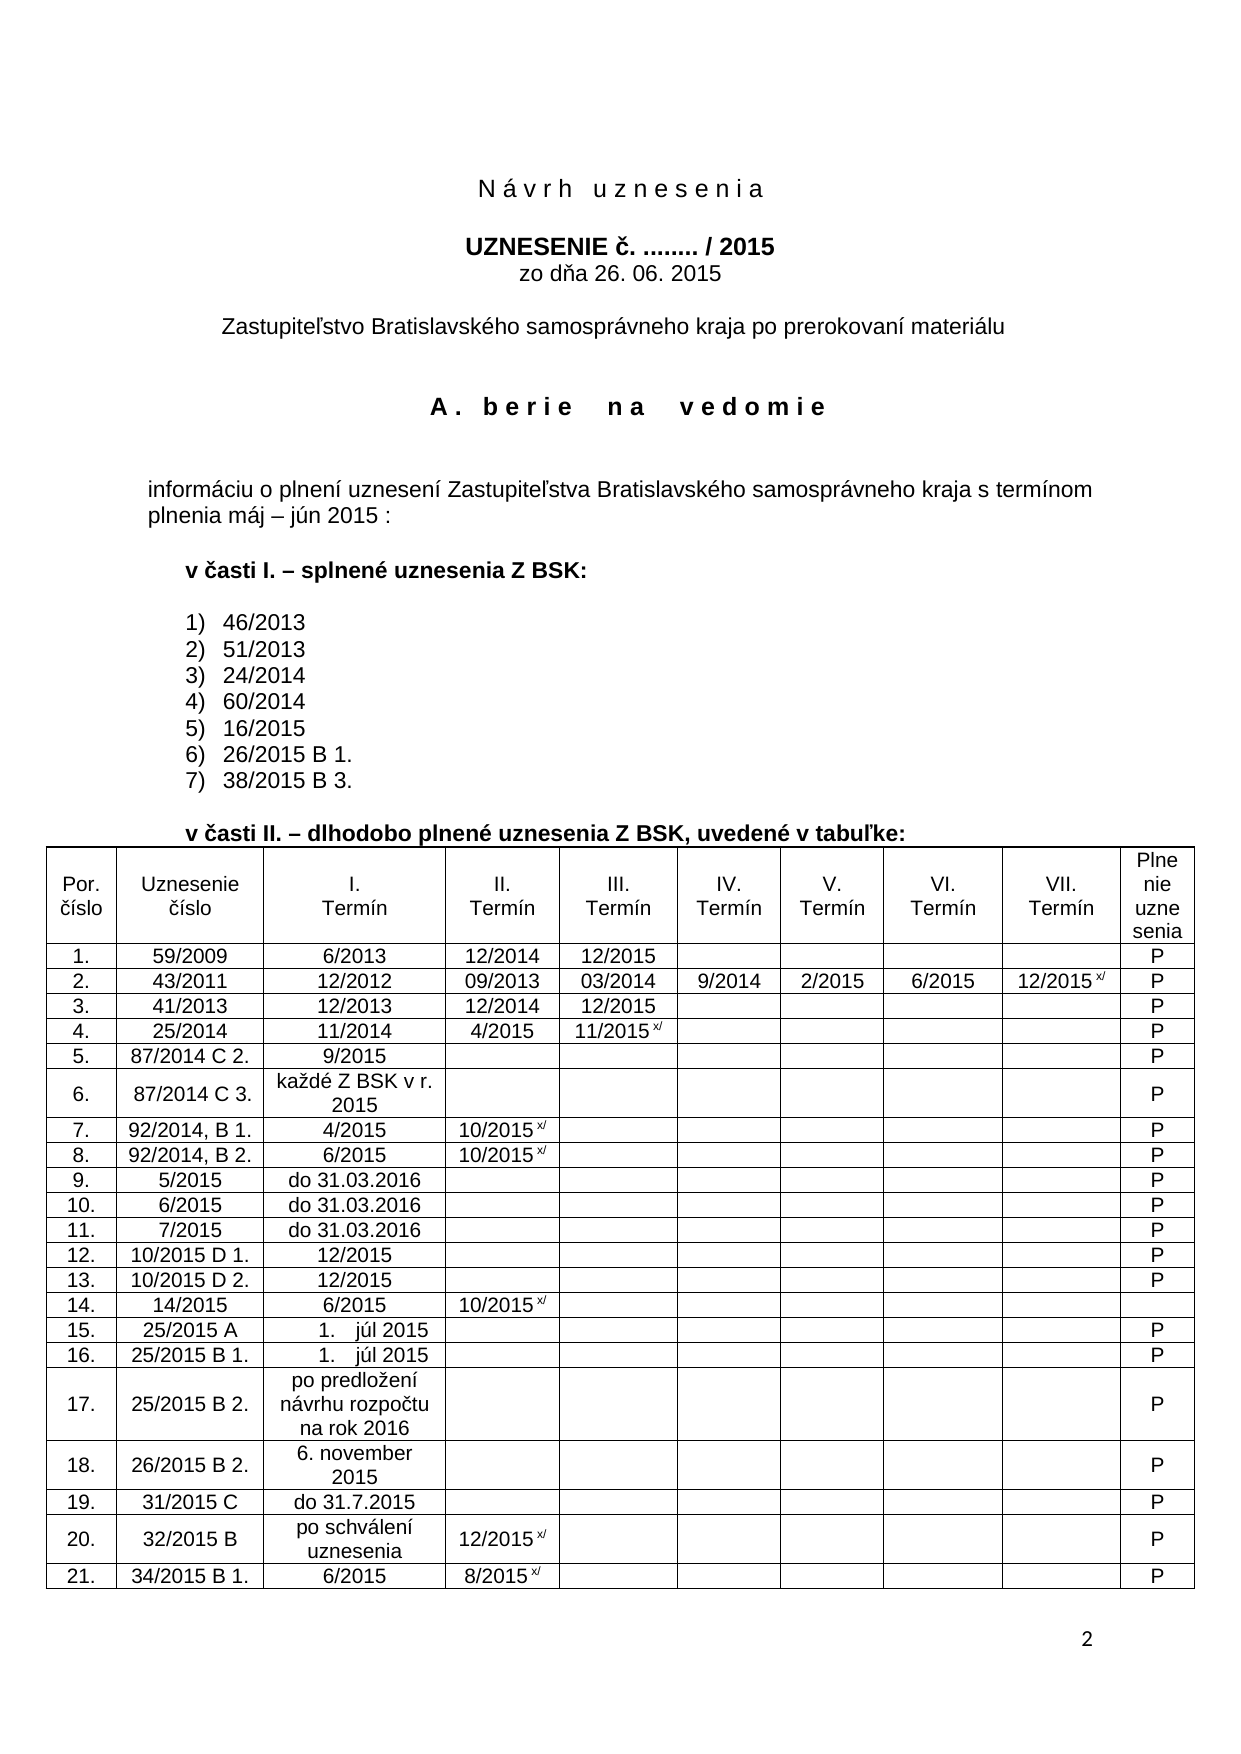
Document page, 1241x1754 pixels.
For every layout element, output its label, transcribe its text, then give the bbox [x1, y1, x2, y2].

table_cell 59/2009 [117, 944, 263, 968]
table_cell [446, 1218, 559, 1242]
table_cell 6. [47, 1069, 116, 1117]
table_cell 11/2014 [264, 1019, 445, 1043]
table_cell 1. [47, 944, 116, 968]
table_cell 3. [47, 994, 116, 1018]
table_cell [1003, 1044, 1120, 1068]
table_cell [678, 944, 780, 968]
table_header Uznesenie číslo [117, 848, 263, 943]
table_cell P [1121, 1564, 1194, 1588]
table_cell [884, 1318, 1002, 1342]
table_cell 7. [47, 1118, 116, 1142]
table_cell [678, 1441, 780, 1489]
table_cell 14. [47, 1293, 116, 1317]
table_cell do 31.03.2016 [264, 1193, 445, 1217]
table_cell 32/2015 B [117, 1515, 263, 1563]
table_cell 2/2015 [781, 969, 883, 993]
list berie na vedomie [162, 392, 1093, 421]
list 60/2014 [185, 688, 1093, 715]
table_cell 12. [47, 1243, 116, 1267]
table_cell 31/2015 C [117, 1490, 263, 1514]
table_cell P [1121, 944, 1194, 968]
text informáciu o plnení uznesení Zastupiteľstva Bratislavského samosprávneho kraja s termínom plnenia máj – jún 2015 : [148, 476, 1093, 528]
table_header III. Termín [560, 848, 677, 943]
table_cell [1003, 1143, 1120, 1167]
table_cell [781, 1343, 883, 1367]
table_cell P [1121, 969, 1194, 993]
table_cell [884, 1368, 1002, 1440]
list 24/2014 [185, 662, 1093, 688]
table_cell 4/2015 [446, 1019, 559, 1043]
table_cell P [1121, 1168, 1194, 1192]
table_cell [884, 1243, 1002, 1267]
table_cell 19. [47, 1490, 116, 1514]
table_cell [1121, 1293, 1194, 1317]
table_cell 25/2014 [117, 1019, 263, 1043]
table_cell [560, 1193, 677, 1217]
table_cell [560, 1441, 677, 1489]
table_cell [560, 1343, 677, 1367]
table_cell P [1121, 1318, 1194, 1342]
table_cell 17. [47, 1368, 116, 1440]
table_cell [446, 1243, 559, 1267]
table_cell 10. [47, 1193, 116, 1217]
text v časti I. – splnené uznesenia Z BSK: [185, 557, 1093, 583]
table_cell [884, 1268, 1002, 1292]
table_cell [678, 1118, 780, 1142]
table_cell 16. [47, 1343, 116, 1367]
table_cell 5/2015 [117, 1168, 263, 1192]
table_cell po schválení uznesenia [264, 1515, 445, 1563]
table_cell [560, 1044, 677, 1068]
list 38/2015 B 3. [185, 767, 1093, 794]
table_cell 12/2015 x/ [446, 1515, 559, 1563]
table_cell každé Z BSK v r. 2015 [264, 1069, 445, 1117]
table_cell [1003, 1019, 1120, 1043]
table_cell [678, 1168, 780, 1192]
table_cell 6/2015 [264, 1564, 445, 1588]
table_cell 6/2015 [264, 1293, 445, 1317]
table_cell 8/2015 x/ [446, 1564, 559, 1588]
table_cell [678, 1490, 780, 1514]
table_cell [884, 1193, 1002, 1217]
list 26/2015 B 1. [185, 741, 1093, 767]
table_cell [678, 1044, 780, 1068]
table_cell [781, 1441, 883, 1489]
table_cell [560, 1318, 677, 1342]
table_cell [446, 1368, 559, 1440]
table_cell 92/2014, B 2. [117, 1143, 263, 1167]
table_cell do 31.7.2015 [264, 1490, 445, 1514]
table_cell 7/2015 [117, 1218, 263, 1242]
table_cell P [1121, 1218, 1194, 1242]
table_cell [884, 1118, 1002, 1142]
table_cell [1003, 1343, 1120, 1367]
table_cell [884, 1069, 1002, 1117]
table_cell [1003, 1069, 1120, 1117]
table_cell [560, 1515, 677, 1563]
table_cell P [1121, 1343, 1194, 1367]
table_cell [884, 1343, 1002, 1367]
table_cell [678, 1218, 780, 1242]
table_cell P [1121, 1268, 1194, 1292]
table_cell P [1121, 1193, 1194, 1217]
table_cell [781, 1218, 883, 1242]
table_cell [560, 1118, 677, 1142]
table_cell 87/2014 C 3. [117, 1069, 263, 1117]
table_header II. Termín [446, 848, 559, 943]
table_cell 9/2015 [264, 1044, 445, 1068]
table_cell [678, 1318, 780, 1342]
table_cell [446, 1069, 559, 1117]
table_cell P [1121, 1143, 1194, 1167]
table_cell [781, 1268, 883, 1292]
table_cell P [1121, 1243, 1194, 1267]
table_cell [446, 1441, 559, 1489]
table_cell [560, 1490, 677, 1514]
list 16/2015 [185, 715, 1093, 741]
table_cell [1003, 1318, 1120, 1342]
table_cell 6/2015 [264, 1143, 445, 1167]
table_cell 10/2015 D 1. [117, 1243, 263, 1267]
text UZNESENIE č. ........ / 2015 [148, 231, 1093, 260]
table_cell [1003, 1368, 1120, 1440]
table_cell [781, 1019, 883, 1043]
table_cell 6/2015 [884, 969, 1002, 993]
table_cell [884, 1515, 1002, 1563]
table_cell [781, 994, 883, 1018]
table_cell [781, 1243, 883, 1267]
table_cell [781, 1368, 883, 1440]
table_cell [560, 1564, 677, 1588]
table_cell 15. [47, 1318, 116, 1342]
table_cell 6/2015 [117, 1193, 263, 1217]
table_cell [781, 1069, 883, 1117]
table_cell 11/2015 x/ [560, 1019, 677, 1043]
table_cell [560, 1368, 677, 1440]
table_cell [678, 1564, 780, 1588]
table_cell 11. [47, 1218, 116, 1242]
table_cell 9. [47, 1168, 116, 1192]
table_cell [884, 1218, 1002, 1242]
table_cell [446, 1343, 559, 1367]
table_cell [446, 1193, 559, 1217]
table_cell [1003, 1168, 1120, 1192]
table_cell 09/2013 [446, 969, 559, 993]
table_cell P [1121, 1490, 1194, 1514]
table_cell do 31.03.2016 [264, 1168, 445, 1192]
table_cell [884, 1293, 1002, 1317]
table_cell [560, 1243, 677, 1267]
table_cell [1003, 1564, 1120, 1588]
table_cell [781, 1044, 883, 1068]
table_cell P [1121, 994, 1194, 1018]
table_cell 12/2015 [264, 1243, 445, 1267]
table_cell [781, 1318, 883, 1342]
table_cell [884, 994, 1002, 1018]
table_header V. Termín [781, 848, 883, 943]
table_cell [884, 1441, 1002, 1489]
table_cell [1003, 1515, 1120, 1563]
table_cell [678, 1193, 780, 1217]
table_cell 6. november 2015 [264, 1441, 445, 1489]
table_header VII. Termín [1003, 848, 1120, 943]
table_cell [884, 1168, 1002, 1192]
table_cell [781, 944, 883, 968]
table_cell [678, 1515, 780, 1563]
table_cell [781, 1515, 883, 1563]
table_cell 34/2015 B 1. [117, 1564, 263, 1588]
table_cell [1003, 1441, 1120, 1489]
table_cell júl 2015 [264, 1343, 445, 1367]
table_cell 2. [47, 969, 116, 993]
table_cell 10/2015 x/ [446, 1143, 559, 1167]
table_cell [1003, 1293, 1120, 1317]
table_cell 12/2013 [264, 994, 445, 1018]
table_cell 12/2012 [264, 969, 445, 993]
text zo dňa 26. 06. 2015 [148, 260, 1093, 287]
table_cell [446, 1268, 559, 1292]
table_cell [1003, 1490, 1120, 1514]
table_cell [560, 1293, 677, 1317]
table_header IV. Termín [678, 848, 780, 943]
table_cell [781, 1490, 883, 1514]
table_cell 25/2015 B 2. [117, 1368, 263, 1440]
table_cell 12/2015 [560, 944, 677, 968]
table_cell 4. [47, 1019, 116, 1043]
table_cell 13. [47, 1268, 116, 1292]
table_cell 03/2014 [560, 969, 677, 993]
table_cell 25/2015 B 1. [117, 1343, 263, 1367]
table_cell [884, 1044, 1002, 1068]
table_cell [781, 1293, 883, 1317]
table_cell [446, 1168, 559, 1192]
table_cell 10/2015 x/ [446, 1118, 559, 1142]
table_header Por. číslo [47, 848, 116, 943]
table_cell [1003, 994, 1120, 1018]
table_cell [781, 1143, 883, 1167]
table_cell [1003, 1118, 1120, 1142]
table_cell 10/2015 x/ [446, 1293, 559, 1317]
table_header VI. Termín [884, 848, 1002, 943]
table_cell do 31.03.2016 [264, 1218, 445, 1242]
table_cell [884, 1564, 1002, 1588]
table_cell 25/2015 A [117, 1318, 263, 1342]
table_cell 12/2015 [560, 994, 677, 1018]
table_cell 12/2015 x/ [1003, 969, 1120, 993]
table_header I. Termín [264, 848, 445, 943]
table_cell [678, 1243, 780, 1267]
table_cell [678, 1019, 780, 1043]
table_cell [884, 944, 1002, 968]
table_cell [560, 1143, 677, 1167]
table_cell P [1121, 1044, 1194, 1068]
table_cell [884, 1019, 1002, 1043]
table_cell 92/2014, B 1. [117, 1118, 263, 1142]
table_cell 5. [47, 1044, 116, 1068]
table_cell [560, 1069, 677, 1117]
table_cell 14/2015 [117, 1293, 263, 1317]
table_cell [560, 1268, 677, 1292]
table_cell [678, 1368, 780, 1440]
list 51/2013 [185, 636, 1093, 662]
table_cell [781, 1168, 883, 1192]
table_cell [678, 1143, 780, 1167]
table_cell 43/2011 [117, 969, 263, 993]
table_cell P [1121, 1118, 1194, 1142]
text Zastupiteľstvo Bratislavského samosprávneho kraja po prerokovaní materiálu [221, 313, 1093, 339]
table_cell [678, 1069, 780, 1117]
table_cell [560, 1218, 677, 1242]
table_cell 41/2013 [117, 994, 263, 1018]
table_cell po predložení návrhu rozpočtu na rok 2016 [264, 1368, 445, 1440]
table_cell [678, 1343, 780, 1367]
text v časti II. – dlhodobo plnené uznesenia Z BSK, uvedené v tabuľke: [148, 820, 1093, 846]
table_cell [446, 1044, 559, 1068]
table_cell [884, 1143, 1002, 1167]
table_header Plnenie uznesenia [1121, 848, 1194, 943]
table_cell [1003, 1193, 1120, 1217]
table_cell P [1121, 1515, 1194, 1563]
table_cell 18. [47, 1441, 116, 1489]
table_cell [781, 1193, 883, 1217]
table_cell 20. [47, 1515, 116, 1563]
table_cell 9/2014 [678, 969, 780, 993]
table_cell 8. [47, 1143, 116, 1167]
table_cell 12/2015 [264, 1268, 445, 1292]
table_cell [678, 994, 780, 1018]
table_cell 87/2014 C 2. [117, 1044, 263, 1068]
table_cell 26/2015 B 2. [117, 1441, 263, 1489]
list 46/2013 [185, 609, 1093, 636]
table_cell 4/2015 [264, 1118, 445, 1142]
table_cell [1003, 1268, 1120, 1292]
table_cell P [1121, 1069, 1194, 1117]
table_cell 12/2014 [446, 994, 559, 1018]
table_cell [560, 1168, 677, 1192]
table_cell 12/2014 [446, 944, 559, 968]
table_cell P [1121, 1368, 1194, 1440]
table_cell júl 2015 [264, 1318, 445, 1342]
table_cell P [1121, 1441, 1194, 1489]
table_cell 10/2015 D 2. [117, 1268, 263, 1292]
table_cell [1003, 944, 1120, 968]
table_cell 6/2013 [264, 944, 445, 968]
table_cell [1003, 1218, 1120, 1242]
table_cell [1003, 1243, 1120, 1267]
table_cell 21. [47, 1564, 116, 1588]
table_cell [781, 1118, 883, 1142]
table_cell P [1121, 1019, 1194, 1043]
table_cell [446, 1490, 559, 1514]
table_cell [446, 1318, 559, 1342]
table_cell [678, 1293, 780, 1317]
text N á v r h u z n e s e n i a [148, 174, 1093, 203]
table_cell [884, 1490, 1002, 1514]
table_cell [781, 1564, 883, 1588]
table_cell [678, 1268, 780, 1292]
